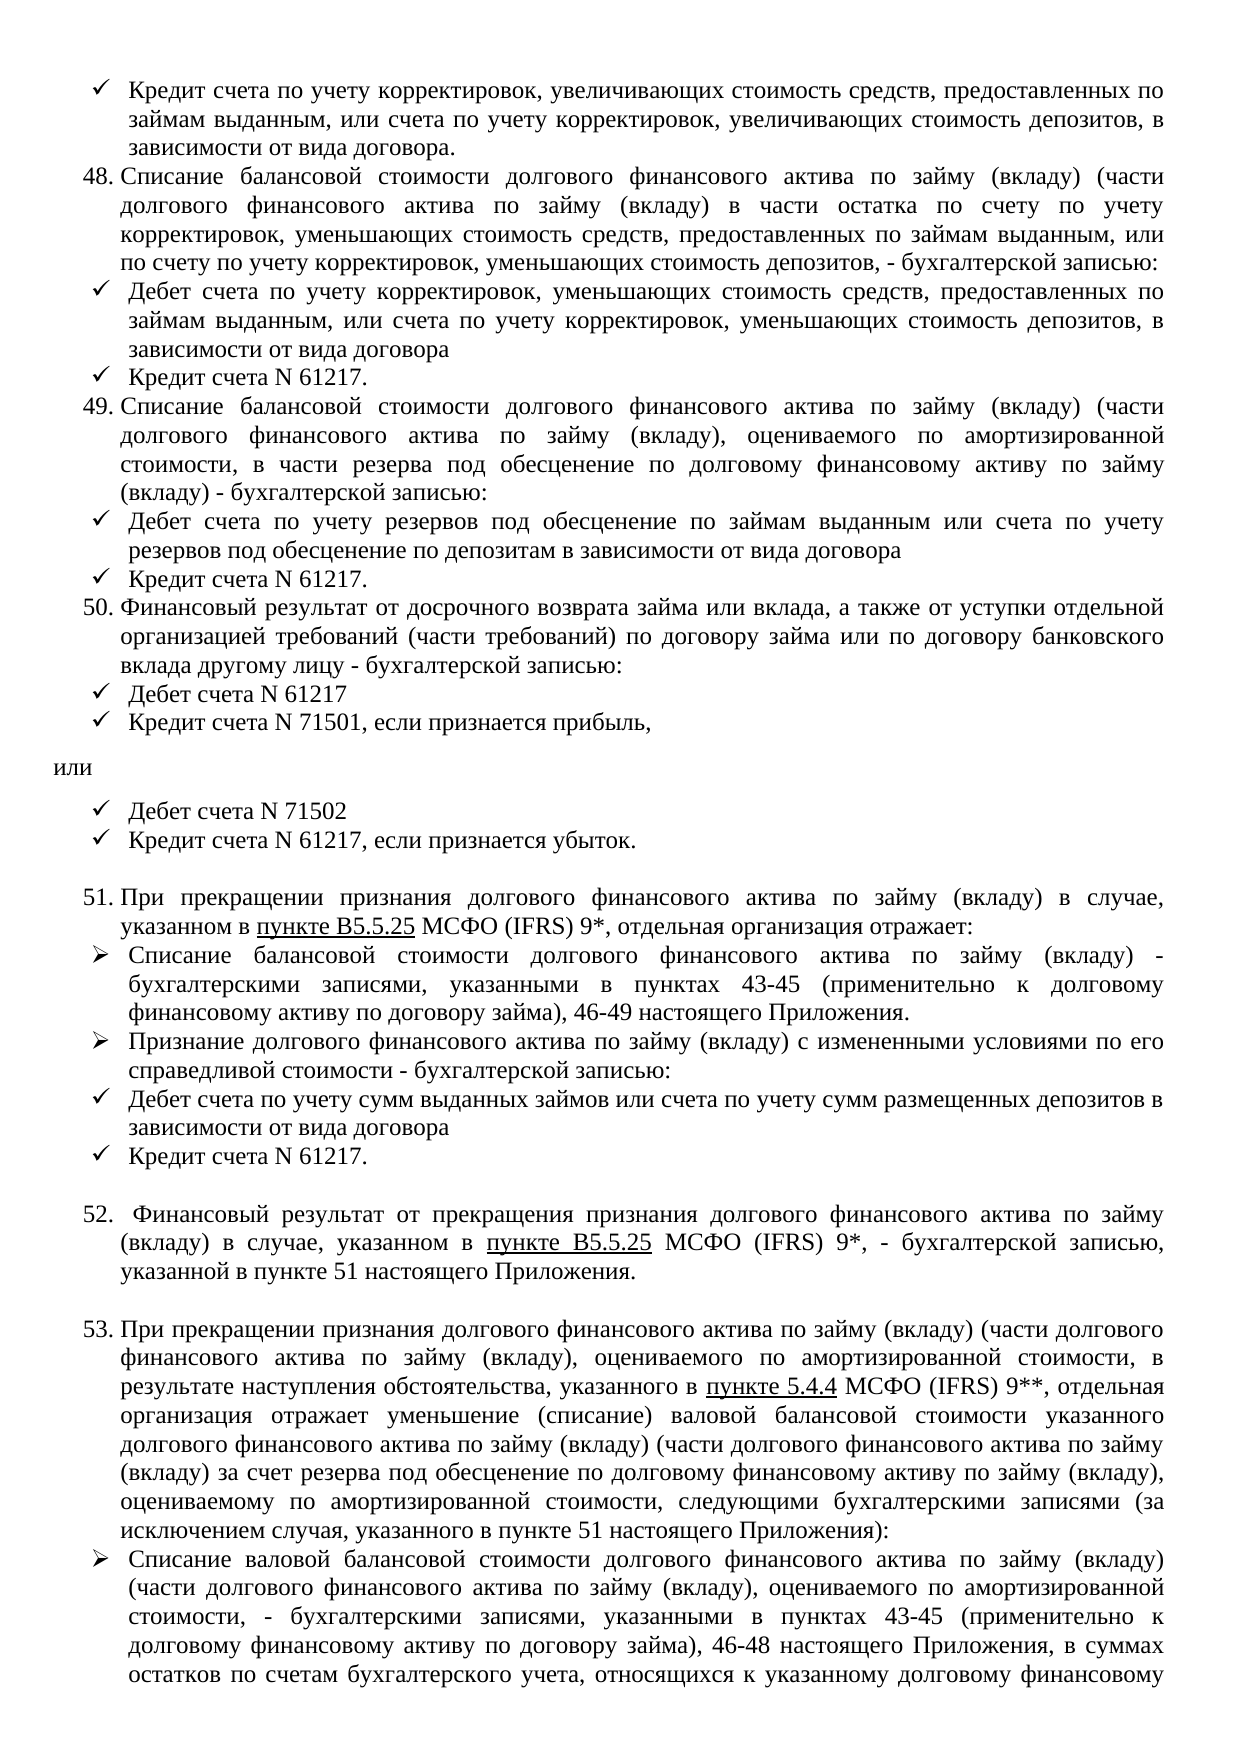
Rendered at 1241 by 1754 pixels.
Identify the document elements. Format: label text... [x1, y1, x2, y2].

list Кредит счета N 71501, если признается прибыль, [91, 707, 1165, 736]
list Кредит счета N 61217. [91, 1141, 1165, 1170]
list Финансовый результат от досрочного возврата займа или вклада, а также от уступки отдельной организацией требований (части требований) по договору займа или по договору банковского вклада другому лицу - бухгалтерской записью: [83, 592, 1165, 679]
text или [53, 752, 1165, 781]
list Дебет счета по учету корректировок, уменьшающих стоимость средств, предоставленных по займам выданным, или счета по учету корректировок, уменьшающих стоимость депозитов, в зависимости от вида договора [91, 276, 1165, 362]
list Списание балансовой стоимости долгового финансового актива по займу (вкладу) (части долгового финансового актива по займу (вкладу), оцениваемого по амортизированной стоимости, в части резерва под обесценение по долговому финансовому активу по займу (вкладу) - бухгалтерской записью: [83, 391, 1165, 506]
list Дебет счета N 61217 [91, 679, 1165, 707]
list Кредит счета N 61217, если признается убыток. [91, 825, 1165, 854]
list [91, 1544, 1165, 1687]
list Кредит счета N 61217. [91, 564, 1165, 592]
list Кредит счета по учету корректировок, увеличивающих стоимость средств, предоставленных по займам выданным, или счета по учету корректировок, увеличивающих стоимость депозитов, в зависимости от вида договора. [91, 75, 1165, 161]
list Дебет счета по учету резервов под обесценение по займам выданным или счета по учету резервов под обесценение по депозитам в зависимости от вида договора [91, 506, 1165, 564]
list Финансовый результат от прекращения признания долгового финансового актива по займу (вкладу) в случае, указанном в пункте B5.5.25 МСФО (IFRS) 9*, - бухгалтерской записью, указанной в пункте 51 настоящего Приложения. [83, 1199, 1165, 1285]
list Списание балансовой стоимости долгового финансового актива по займу (вкладу) (части долгового финансового актива по займу (вкладу) в части остатка по счету по учету корректировок, уменьшающих стоимость средств, предоставленных по займам выданным, или по счету по учету корректировок, уменьшающих стоимость депозитов, - бухгалтерской записью: [83, 161, 1165, 276]
list Списание балансовой стоимости долгового финансового актива по займу (вкладу) - бухгалтерскими записями, указанными в пунктах 43-45 (применительно к долговому финансовому активу по договору займа), 46-49 настоящего Приложения. [91, 940, 1165, 1026]
list Признание долгового финансового актива по займу (вкладу) с измененными условиями по его справедливой стоимости - бухгалтерской записью: [91, 1026, 1165, 1084]
list При прекращении признания долгового финансового актива по займу (вкладу) (части долгового финансового актива по займу (вкладу), оцениваемого по амортизированной стоимости, в результате наступления обстоятельства, указанного в пункте 5.4.4 МСФО (IFRS) 9**, отдельная организация отражает уменьшение (списание) валовой балансовой стоимости указанного долгового финансового актива по займу (вкладу) (части долгового финансового актива по займу (вкладу) за счет резерва под обесценение по долговому финансовому активу по займу (вкладу), оцениваемому по амортизированной стоимости, следующими бухгалтерскими записями (за исключением случая, указанного в пункте 51 настоящего Приложения): [83, 1314, 1165, 1544]
list При прекращении признания долгового финансового актива по займу (вкладу) в случае, указанном в пункте B5.5.25 МСФО (IFRS) 9*, отдельная организация отражает: [83, 882, 1165, 940]
list Дебет счета N 71502 [91, 796, 1165, 825]
list Кредит счета N 61217. [91, 362, 1165, 391]
list Дебет счета по учету сумм выданных займов или счета по учету сумм размещенных депозитов в зависимости от вида договора [91, 1084, 1165, 1141]
